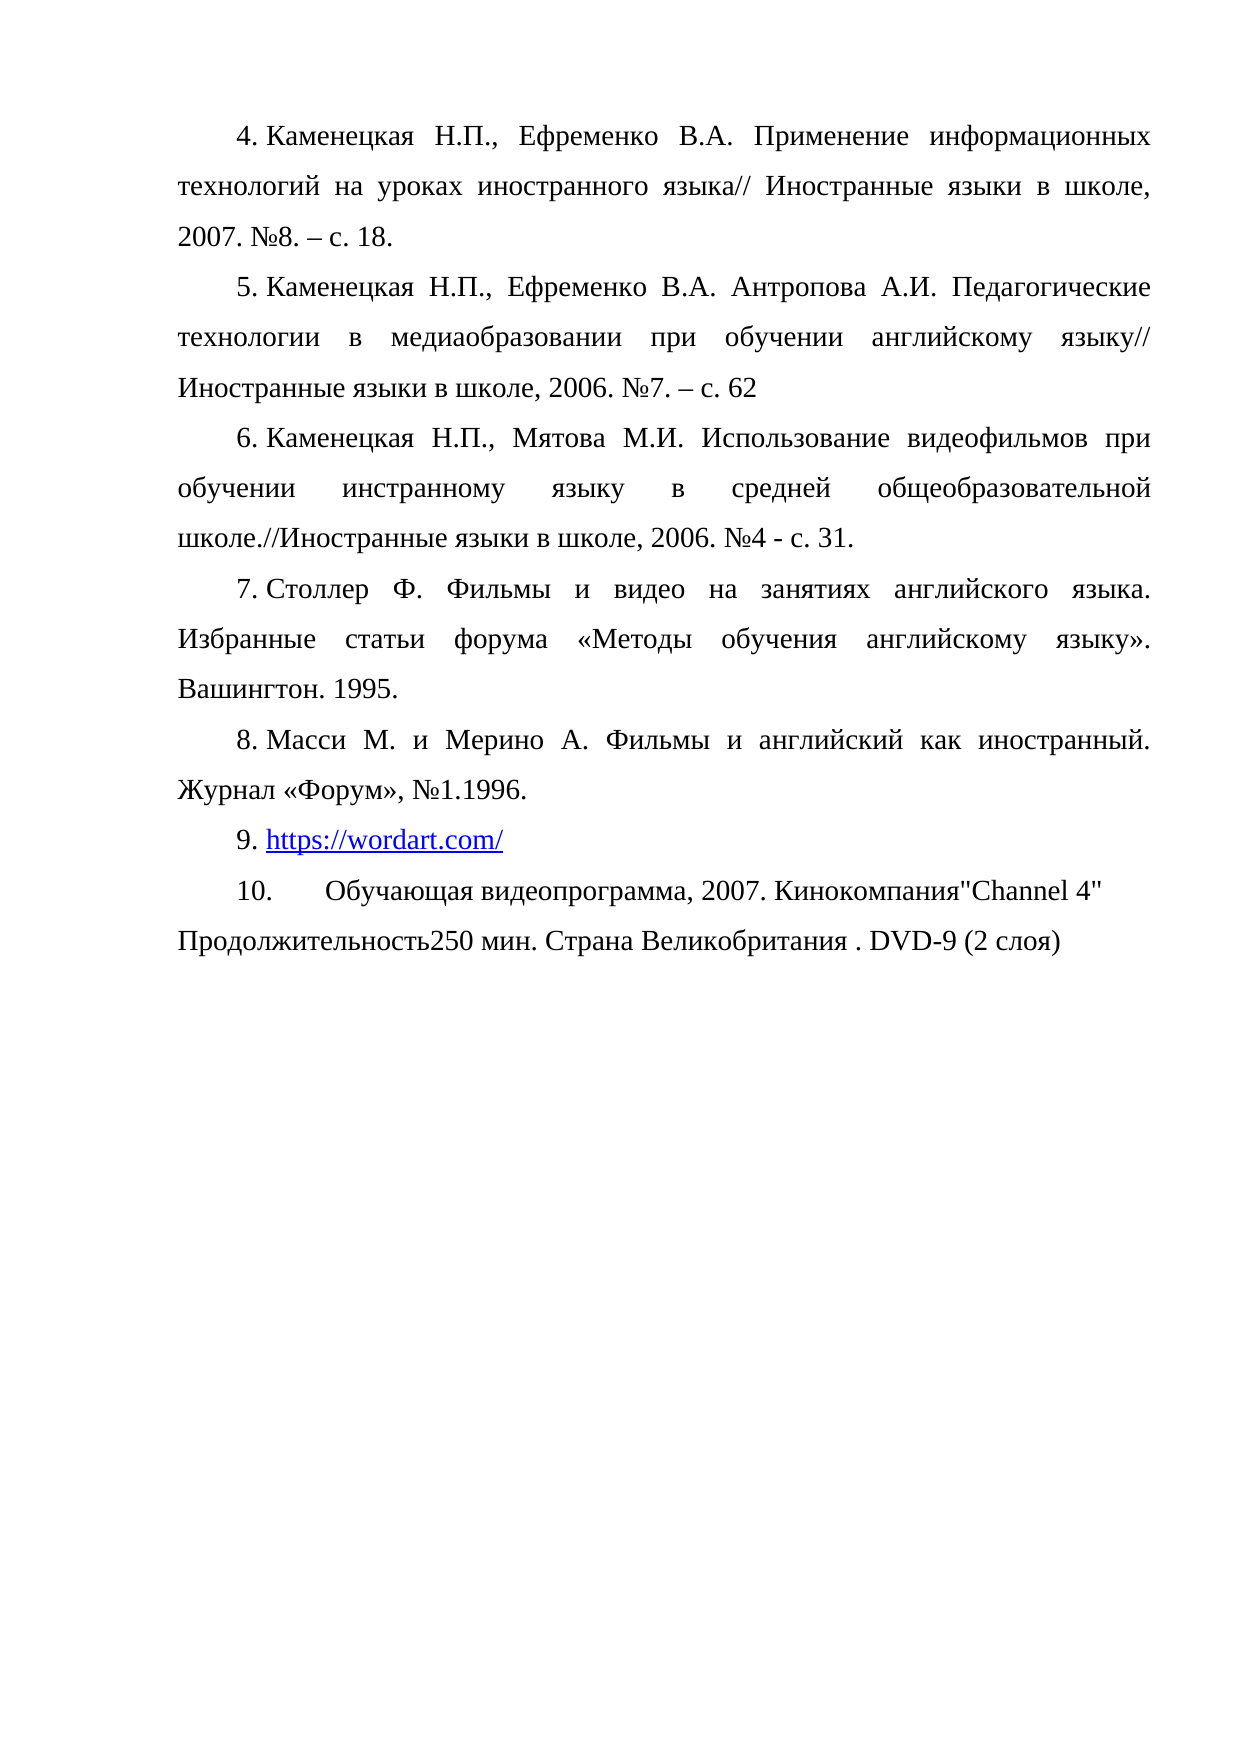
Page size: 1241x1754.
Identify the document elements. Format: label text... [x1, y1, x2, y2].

list Каменецкая Н.П., Мятова М.И. Использование видеофильмов при обучении инстранному языку в средней общеобразовательной школе.//Иностранные языки в школе, 2006. №4 - с. 31. [177, 504, 1152, 554]
list Обучающая видеопрограмма, 2007. Кинокомпания"Сhannel 4" Продолжительность250 мин. Страна Великобритания . DVD-9 (2 слоя) [177, 873, 1152, 957]
list Масси М. и Мерино А. Фильмы и английский как иностранный. Журнал «Форум», №1.1996. [177, 722, 1152, 806]
list https://wordart.com/ [177, 822, 1152, 856]
list Каменецкая Н.П., Мятова М.И. Использование видеофильмов при обучении инстранному языку в средней общеобразовательной школе.//Иностранные языки в школе, 2006. №4 - с. 31. [177, 420, 1152, 470]
list Каменецкая Н.П., Ефременко В.А. Применение информационных технологий на уроках иностранного языка// Иностранные языки в школе, 2007. №8. – с. 18. [177, 118, 1152, 252]
list Столлер Ф. Фильмы и видео на занятиях английского языка. Избранные статьи форума «Методы обучения английскому языку». Вашингтон. 1995. [177, 571, 1152, 705]
list Каменецкая Н.П., Ефременко В.А. Антропова А.И. Педагогические технологии в медиаобразовании при обучении английскому языку// Иностранные языки в школе, 2006. №7. – с. 62 [177, 269, 1152, 403]
